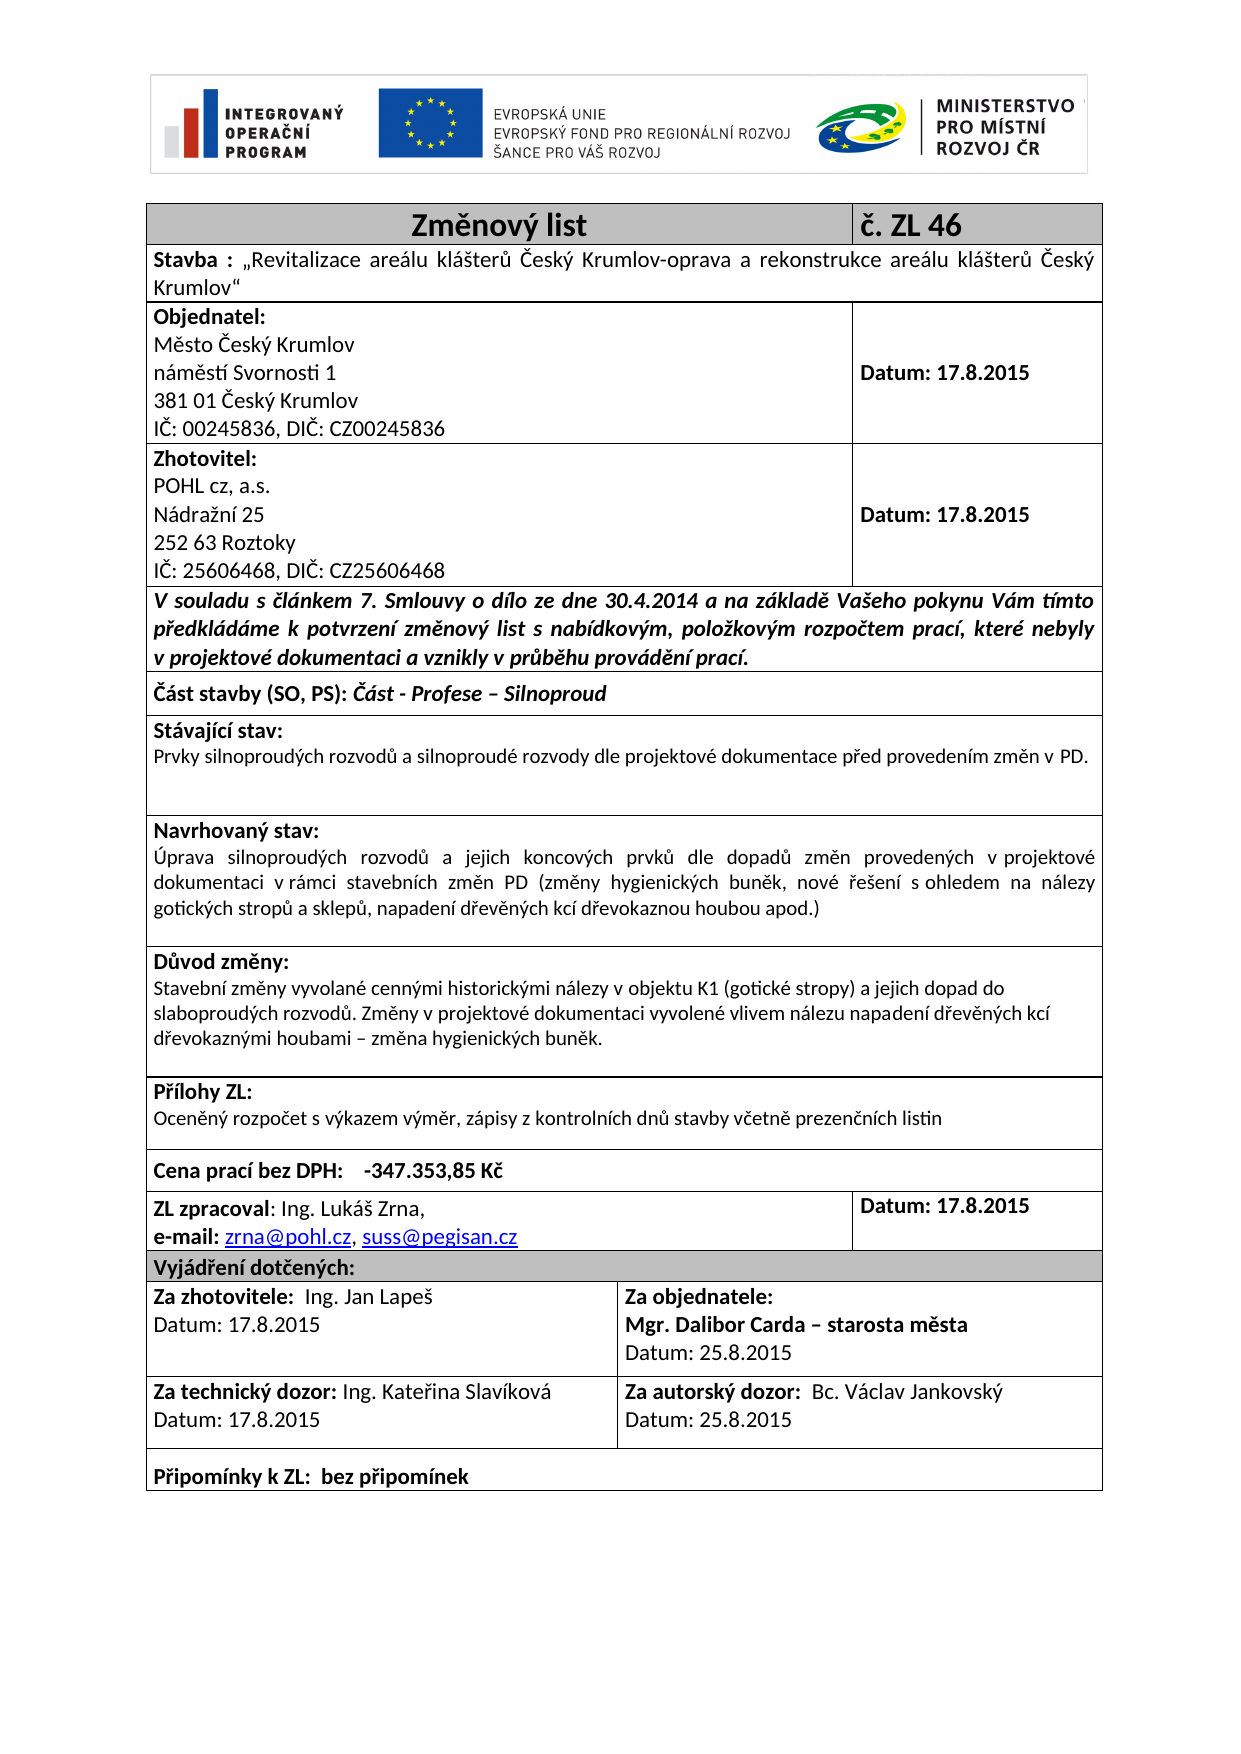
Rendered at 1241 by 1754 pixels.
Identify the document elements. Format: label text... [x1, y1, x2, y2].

table_cell Vyjádření dotčených: [147, 1251, 1102, 1281]
table_cell Stávající stav: Prvky silnoproudých rozvodů a silnoproudé rozvody dle projektové dokumentace před provedením změn v PD. [147, 716, 1102, 815]
table_cell Datum: 17.8.2015 [853, 1192, 1102, 1250]
table_cell Stavba : „Revitalizace areálu klášterů Český Krumlov-oprava a rekonstrukce areálu klášterů Český Krumlov“ [147, 245, 1102, 301]
table_cell Datum: 17.8.2015 [853, 444, 1102, 586]
table_cell Za autorský dozor: Bc. Václav Jankovský Datum: 25.8.2015 [618, 1377, 1102, 1447]
table_cell ZL zpracoval: Ing. Lukáš Zrna, e-mail: zrna@pohl.cz, suss@pegisan.cz [147, 1192, 852, 1250]
table_cell Cena prací bez DPH: -347.353,85 Kč [147, 1150, 1102, 1191]
table_cell Část stavby (SO, PS): Část - Profese – Silnoproud [147, 672, 1102, 715]
table_cell Důvod změny: Stavební změny vyvolané cennými historickými nálezy v objektu K1 (gotické stropy) a jejich dopad do slaboproudých rozvodů. Změny v projektové dokumentaci vyvolené vlivem nálezu napadení dřevěných kcí dřevokaznými houbami – změna hygienických buněk. [147, 947, 1102, 1076]
table_cell Připomínky k ZL: bez připomínek [147, 1449, 1102, 1490]
table_header č. ZL 46 [853, 204, 1102, 244]
table_cell Navrhovaný stav: Úprava silnoproudých rozvodů a jejich koncových prvků dle dopadů změn provedených v projektové dokumentaci v rámci stavebních změn PD (změny hygienických buněk, nové řešení s ohledem na nálezy gotických stropů a sklepů, napadení dřevěných kcí dřevokaznou houbou apod.) [147, 816, 1102, 946]
table_header Změnový list [147, 204, 852, 244]
table_cell Za zhotovitele: Ing. Jan Lapeš Datum: 17.8.2015 [147, 1282, 617, 1376]
table_cell V souladu s článkem 7. Smlouvy o dílo ze dne 30.4.2014 a na základě Vašeho pokynu Vám tímto předkládáme k potvrzení změnový list s nabídkovým, položkovým rozpočtem prací, které nebyly v projektové dokumentaci a vznikly v průběhu provádění prací. [147, 587, 1102, 671]
picture [147, 73, 1093, 175]
table_cell Objednatel: Město Český Krumlov náměstí Svornosti 1 381 01 Český Krumlov IČ: 00245836, DIČ: CZ00245836 [147, 303, 852, 443]
table_cell Za technický dozor: Ing. Kateřina Slavíková Datum: 17.8.2015 [147, 1377, 617, 1447]
table_cell Za objednatele: Mgr. Dalibor Carda – starosta města Datum: 25.8.2015 [618, 1282, 1102, 1376]
table_cell Přílohy ZL: Oceněný rozpočet s výkazem výměr, zápisy z kontrolních dnů stavby včetně prezenčních listin [147, 1078, 1102, 1149]
table_cell Zhotovitel: POHL cz, a.s. Nádražní 25 252 63 Roztoky IČ: 25606468, DIČ: CZ25606468 [147, 444, 852, 586]
table_cell Datum: 17.8.2015 [853, 303, 1102, 443]
